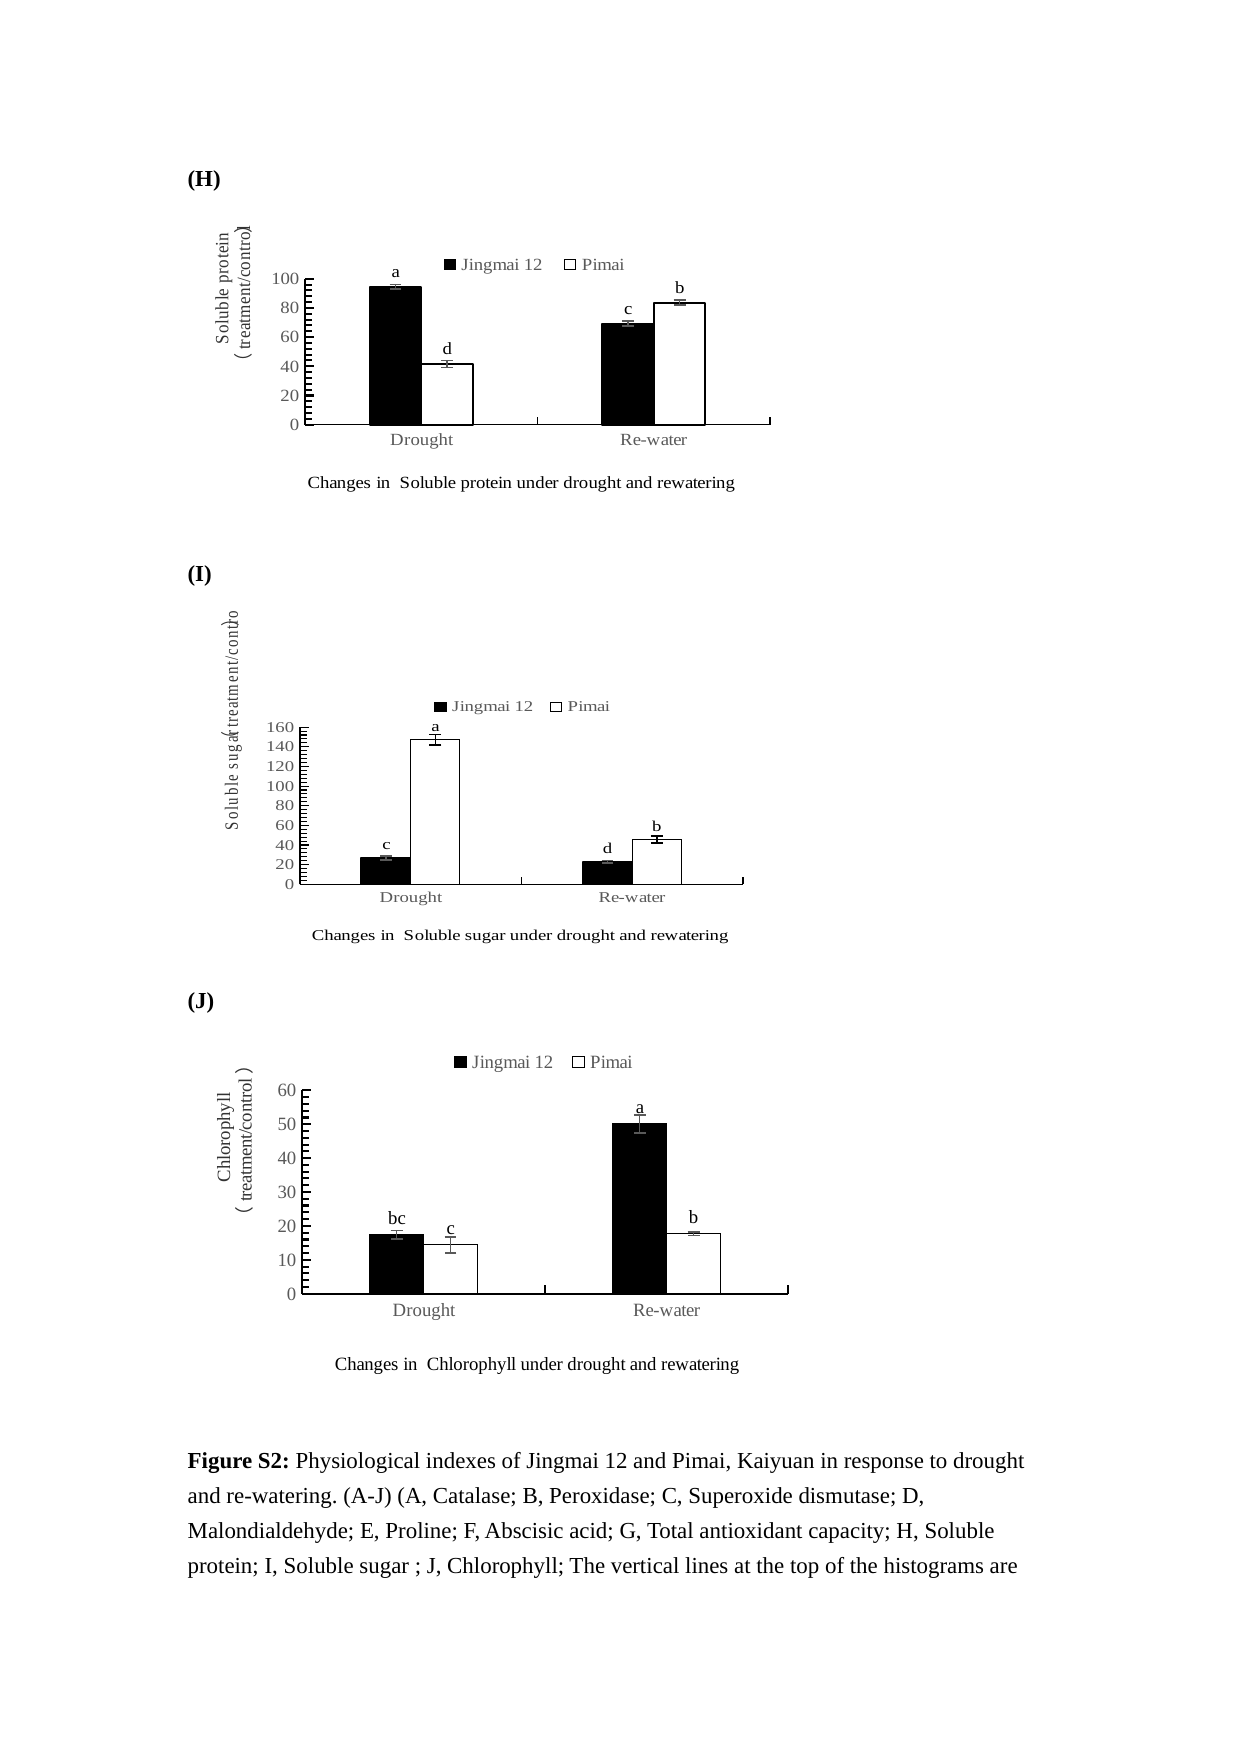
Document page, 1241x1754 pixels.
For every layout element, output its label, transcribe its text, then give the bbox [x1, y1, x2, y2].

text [187, 1444, 1053, 1582]
text (I) [187, 557, 1053, 589]
text (J) [187, 984, 1053, 1017]
text (H) [187, 162, 1053, 194]
